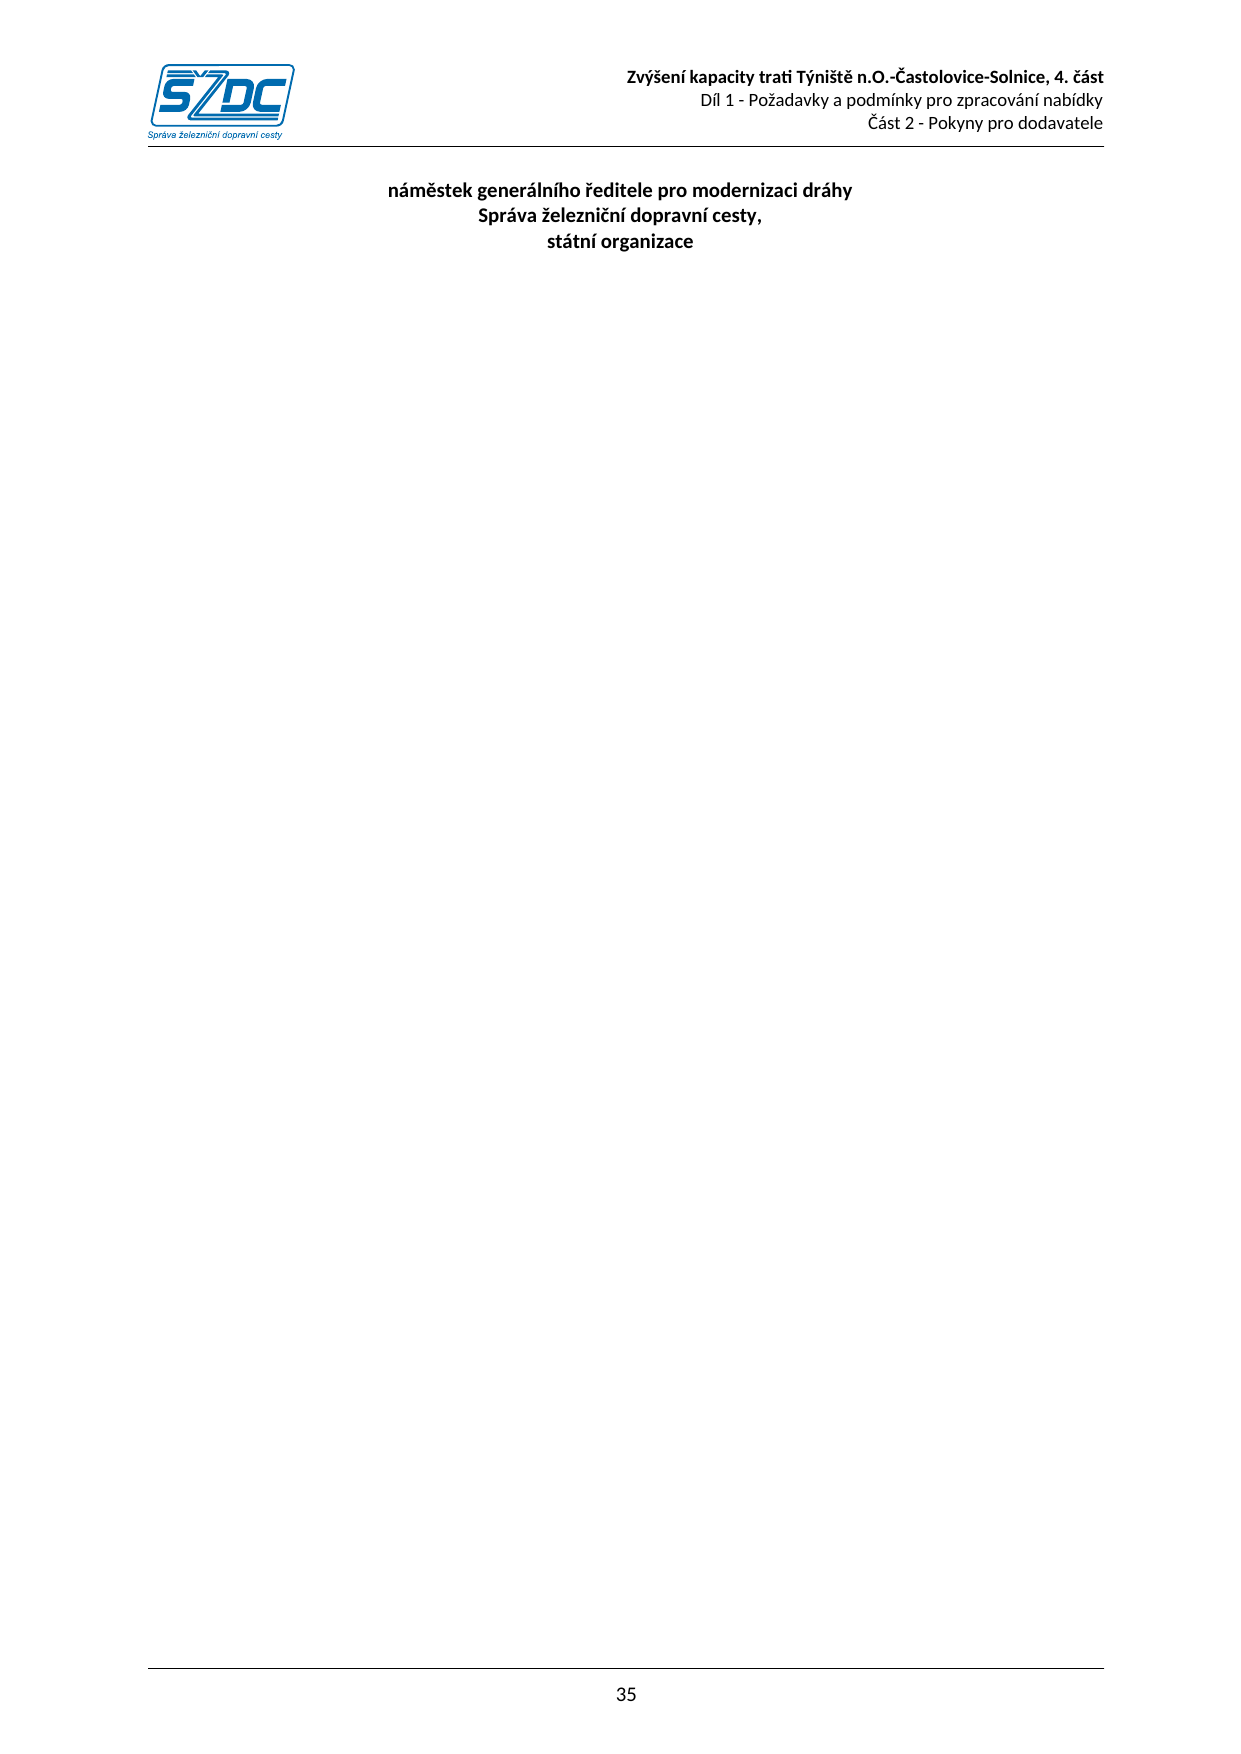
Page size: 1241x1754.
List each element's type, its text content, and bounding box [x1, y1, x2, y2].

table_cell náměstek generálního ředitele pro modernizaci dráhy Správa železniční dopravní cesty, státní organizace [136, 177, 1104, 253]
